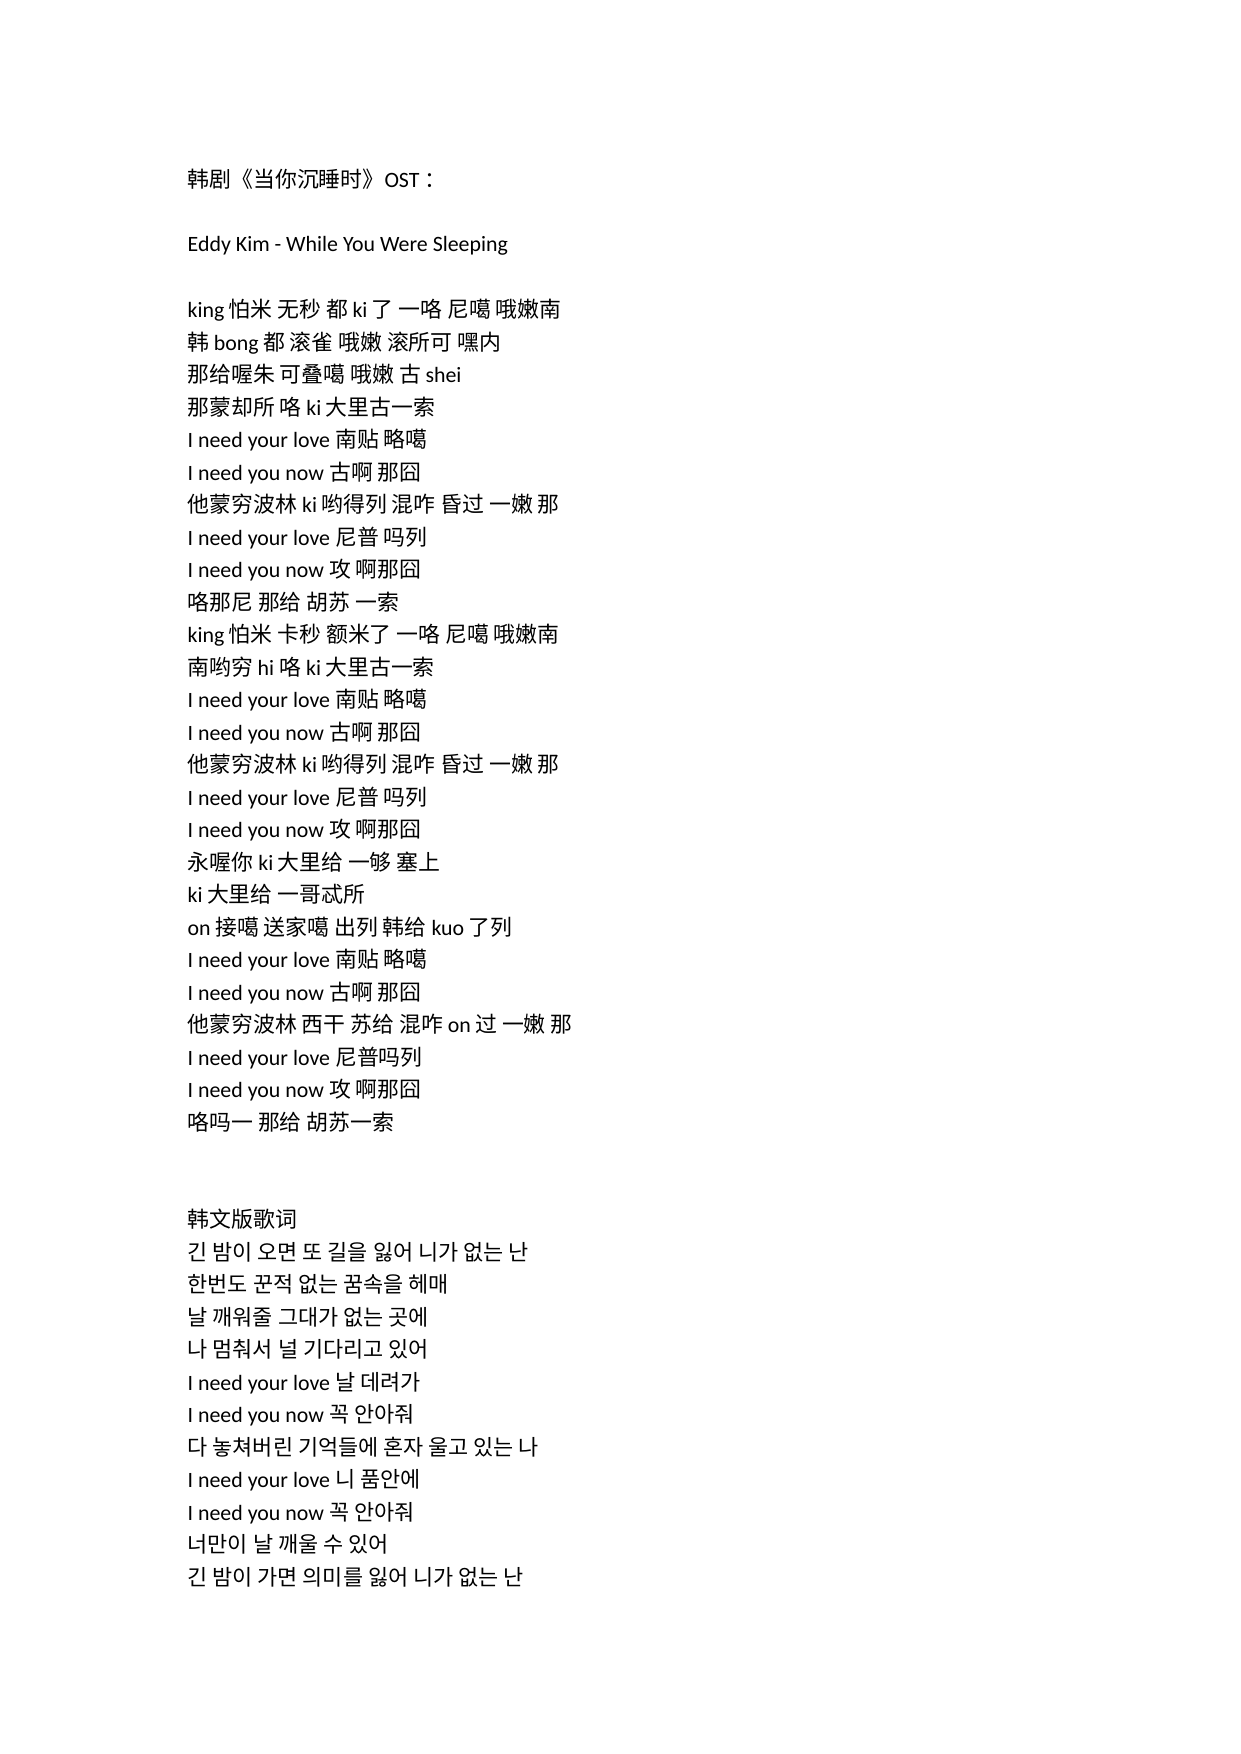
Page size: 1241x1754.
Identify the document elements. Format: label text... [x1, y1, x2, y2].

text 다 놓쳐버린 기억들에 혼자 울고 있는 나 [187, 1429, 1053, 1462]
text I need you now 攻 啊那囧 [187, 552, 1053, 584]
text king怕米 卡秒 额米了 一咯 尼噶 哦嫩南 [187, 617, 1053, 649]
text 他蒙穷波林 ki哟得列 混咋 昏过 一嫩 那 [187, 747, 1053, 779]
text 한번도 꾼적 없는 꿈속을 헤매 [187, 1267, 1053, 1299]
text I need your love 南贴 略噶 [187, 422, 1053, 454]
text I need your love 南贴 略噶 [187, 942, 1053, 974]
text 那蒙却所 咯ki大里古一索 [187, 389, 1053, 422]
text I need your love 날 데려가 [187, 1364, 1053, 1397]
text I need you now 攻 啊那囧 [187, 812, 1053, 844]
text I need you now 古啊 那囧 [187, 714, 1053, 747]
text I need you now 攻 啊那囧 [187, 1072, 1053, 1104]
text I need you now 古啊 那囧 [187, 974, 1053, 1007]
text 긴 밤이 오면 또 길을 잃어 니가 없는 난 [187, 1234, 1053, 1267]
text I need you now 꼭 안아줘 [187, 1397, 1053, 1429]
text I need your love 尼普吗列 [187, 1039, 1053, 1072]
text 날 깨워줄 그대가 없는 곳에 [187, 1299, 1053, 1332]
text king怕米 无秒 都ki了 一咯 尼噶 哦嫩南 [187, 292, 1053, 324]
text 韩文版歌词 [187, 1202, 1053, 1234]
text I need your love 니 품안에 [187, 1462, 1053, 1494]
text I need you now 꼭 안아줘 [187, 1494, 1053, 1527]
text 韩bong都 滚雀 哦嫩 滚所可 嘿内 [187, 324, 1053, 357]
text 긴 밤이 가면 의미를 잃어 니가 없는 난 [187, 1559, 1053, 1592]
text I need your love 尼普 吗列 [187, 519, 1053, 552]
text on接噶 送家噶 出列 韩给 kuo了列 [187, 909, 1053, 942]
text Eddy Kim - While You Were Sleeping [187, 227, 1053, 259]
text 나 멈춰서 널 기다리고 있어 [187, 1332, 1053, 1364]
text I need your love 尼普 吗列 [187, 779, 1053, 812]
text 너만이 날 깨울 수 있어 [187, 1527, 1053, 1559]
text I need your love 南贴 略噶 [187, 682, 1053, 714]
text 南哟穷hi 咯 ki大里古一索 [187, 649, 1053, 682]
text 那给喔朱 可叠噶 哦嫩 古shei [187, 357, 1053, 389]
text 永喔你 ki大里给 一够 塞上 [187, 844, 1053, 877]
text I need you now 古啊 那囧 [187, 454, 1053, 487]
text 他蒙穷波林 ki哟得列 混咋 昏过 一嫩 那 [187, 487, 1053, 519]
text 他蒙穷波林 西干 苏给 混咋 on过 一嫩 那 [187, 1007, 1053, 1039]
text 韩剧《当你沉睡时》OST ： [187, 162, 1053, 194]
text 咯那尼 那给 胡苏 一索 [187, 584, 1053, 617]
text 咯吗一 那给 胡苏一索 [187, 1104, 1053, 1137]
text ki大里给 一哥忒所 [187, 877, 1053, 909]
